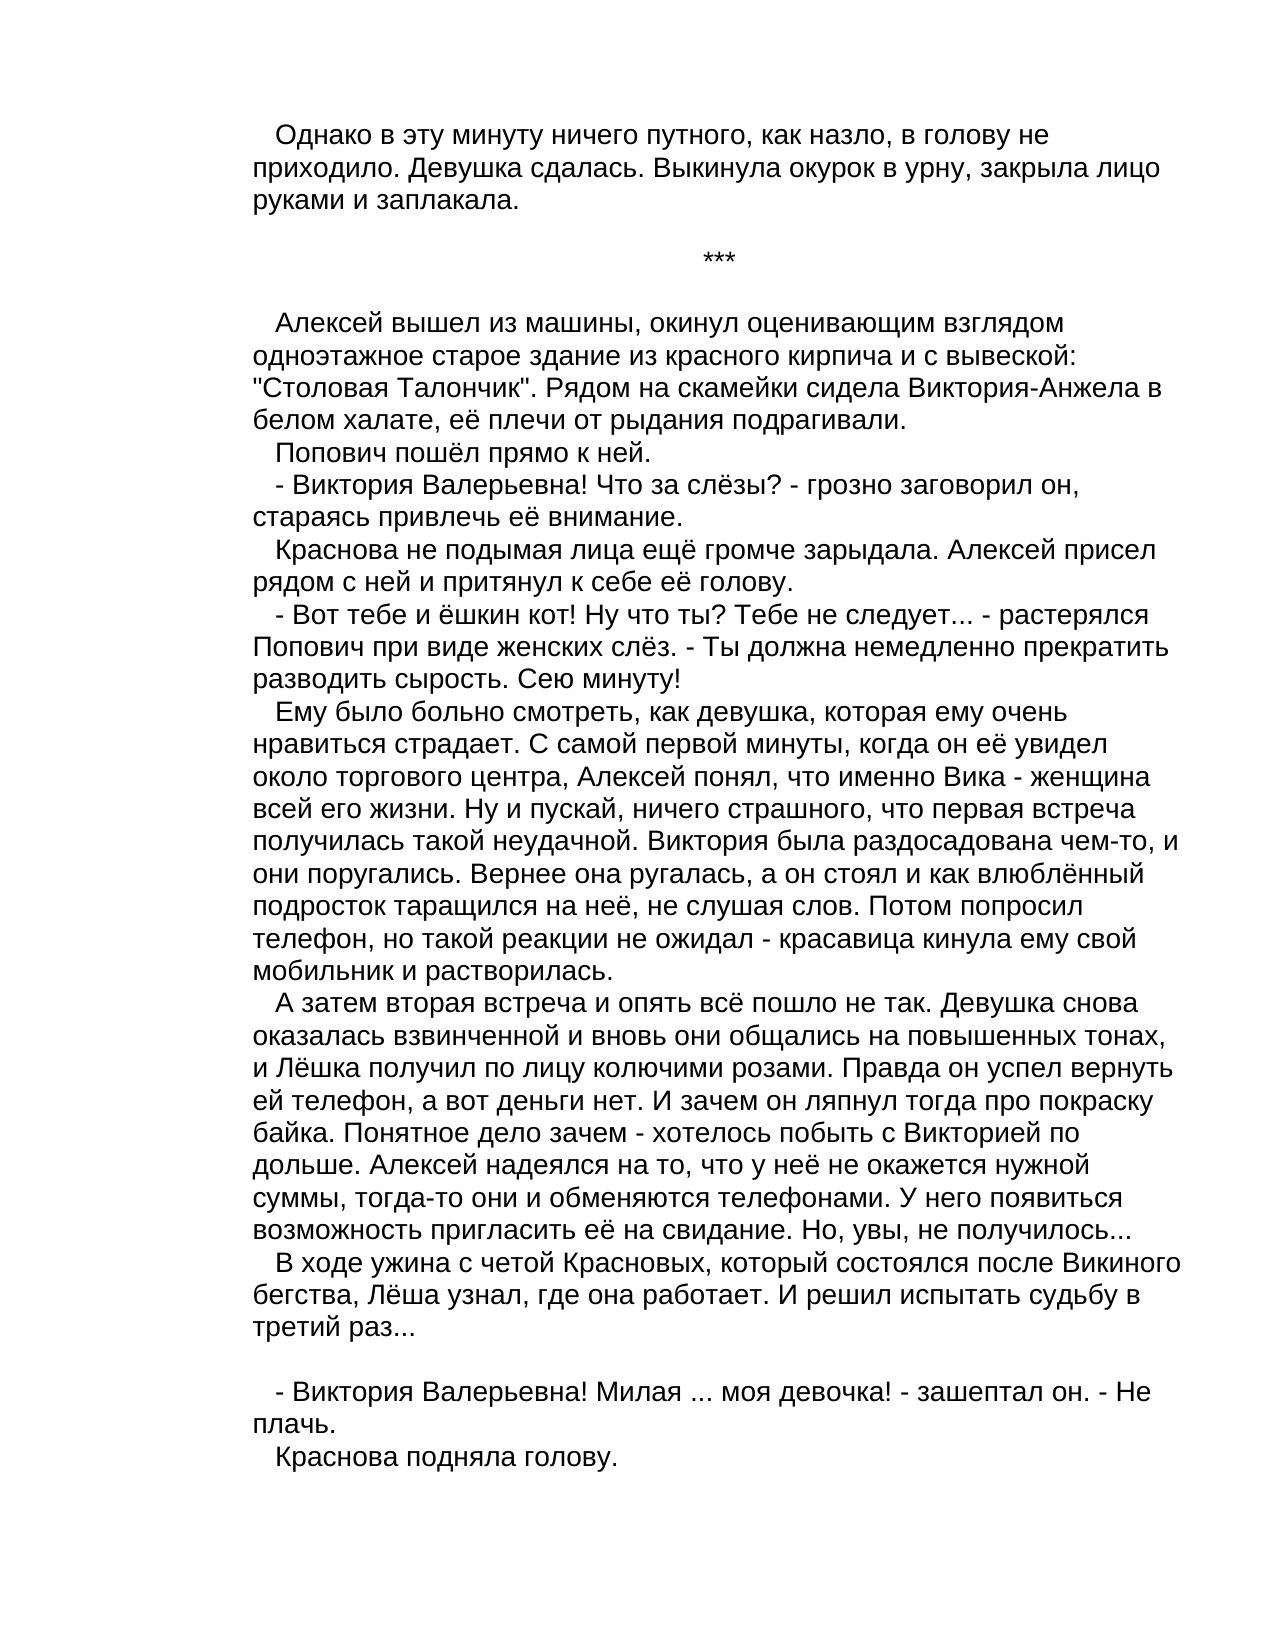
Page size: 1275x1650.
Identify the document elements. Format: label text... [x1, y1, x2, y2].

text Алексей вышел из машины, окинул оценивающим взглядом одноэтажное старое здание из красного кирпича и с вывеской: "Столовая Талончик". Рядом на скамейки сидела Виктория-Анжела в белом халате, её плечи от рыдания подрагивали. [252, 306, 1186, 436]
text - Вот тебе и ёшкин кот! Ну что ты? Тебе не следует... - растерялся Попович при виде женских слёз. - Ты должна немедленно прекратить разводить сырость. Сею минуту! [252, 598, 1186, 695]
text В ходе ужина с четой Красновых, который состоялся после Викиного бегства, Лёша узнал, где она работает. И решил испытать судьбу в третий раз... [252, 1246, 1186, 1343]
text - Виктория Валерьевна! Что за слёзы? - грозно заговорил он, стараясь привлечь её внимание. [252, 468, 1186, 533]
text Однако в эту минуту ничего путного, как назло, в голову не приходило. Девушка сдалась. Выкинула окурок в урну, закрыла лицо руками и заплакала. [252, 118, 1186, 215]
text Попович пошёл прямо к ней. [252, 436, 1186, 468]
text *** [252, 244, 1186, 277]
text А затем вторая встреча и опять всё пошло не так. Девушка снова оказалась взвинченной и вновь они общались на повышенных тонах, и Лёшка получил по лицу колючими розами. Правда он успел вернуть ей телефон, а вот деньги нет. И зачем он ляпнул тогда про покраску байка. Понятное дело зачем - хотелось побыть с Викторией по дольше. Алексей надеялся на то, что у неё не окажется нужной суммы, тогда-то они и обменяются телефонами. У него появиться возможность пригласить её на свидание. Но, увы, не получилось... [252, 986, 1186, 1246]
text Ему было больно смотреть, как девушка, которая ему очень нравиться страдает. С самой первой минуты, когда он её увидел около торгового центра, Алексей понял, что именно Вика - женщина всей его жизни. Ну и пускай, ничего страшного, что первая встреча получилась такой неудачной. Виктория была раздосадована чем-то, и они поругались. Вернее она ругалась, а он стоял и как влюблённый подросток таращился на неё, не слушая слов. Потом попросил телефон, но такой реакции не ожидал - красавица кинула ему свой мобильник и растворилась. [252, 695, 1186, 986]
text Краснова подняла голову. [252, 1440, 1186, 1472]
text - Виктория Валерьевна! Милая ... моя девочка! - зашептал он. - Не плачь. [252, 1375, 1186, 1440]
text Краснова не подымая лица ещё громче зарыдала. Алексей присел рядом с ней и притянул к себе её голову. [252, 533, 1186, 598]
